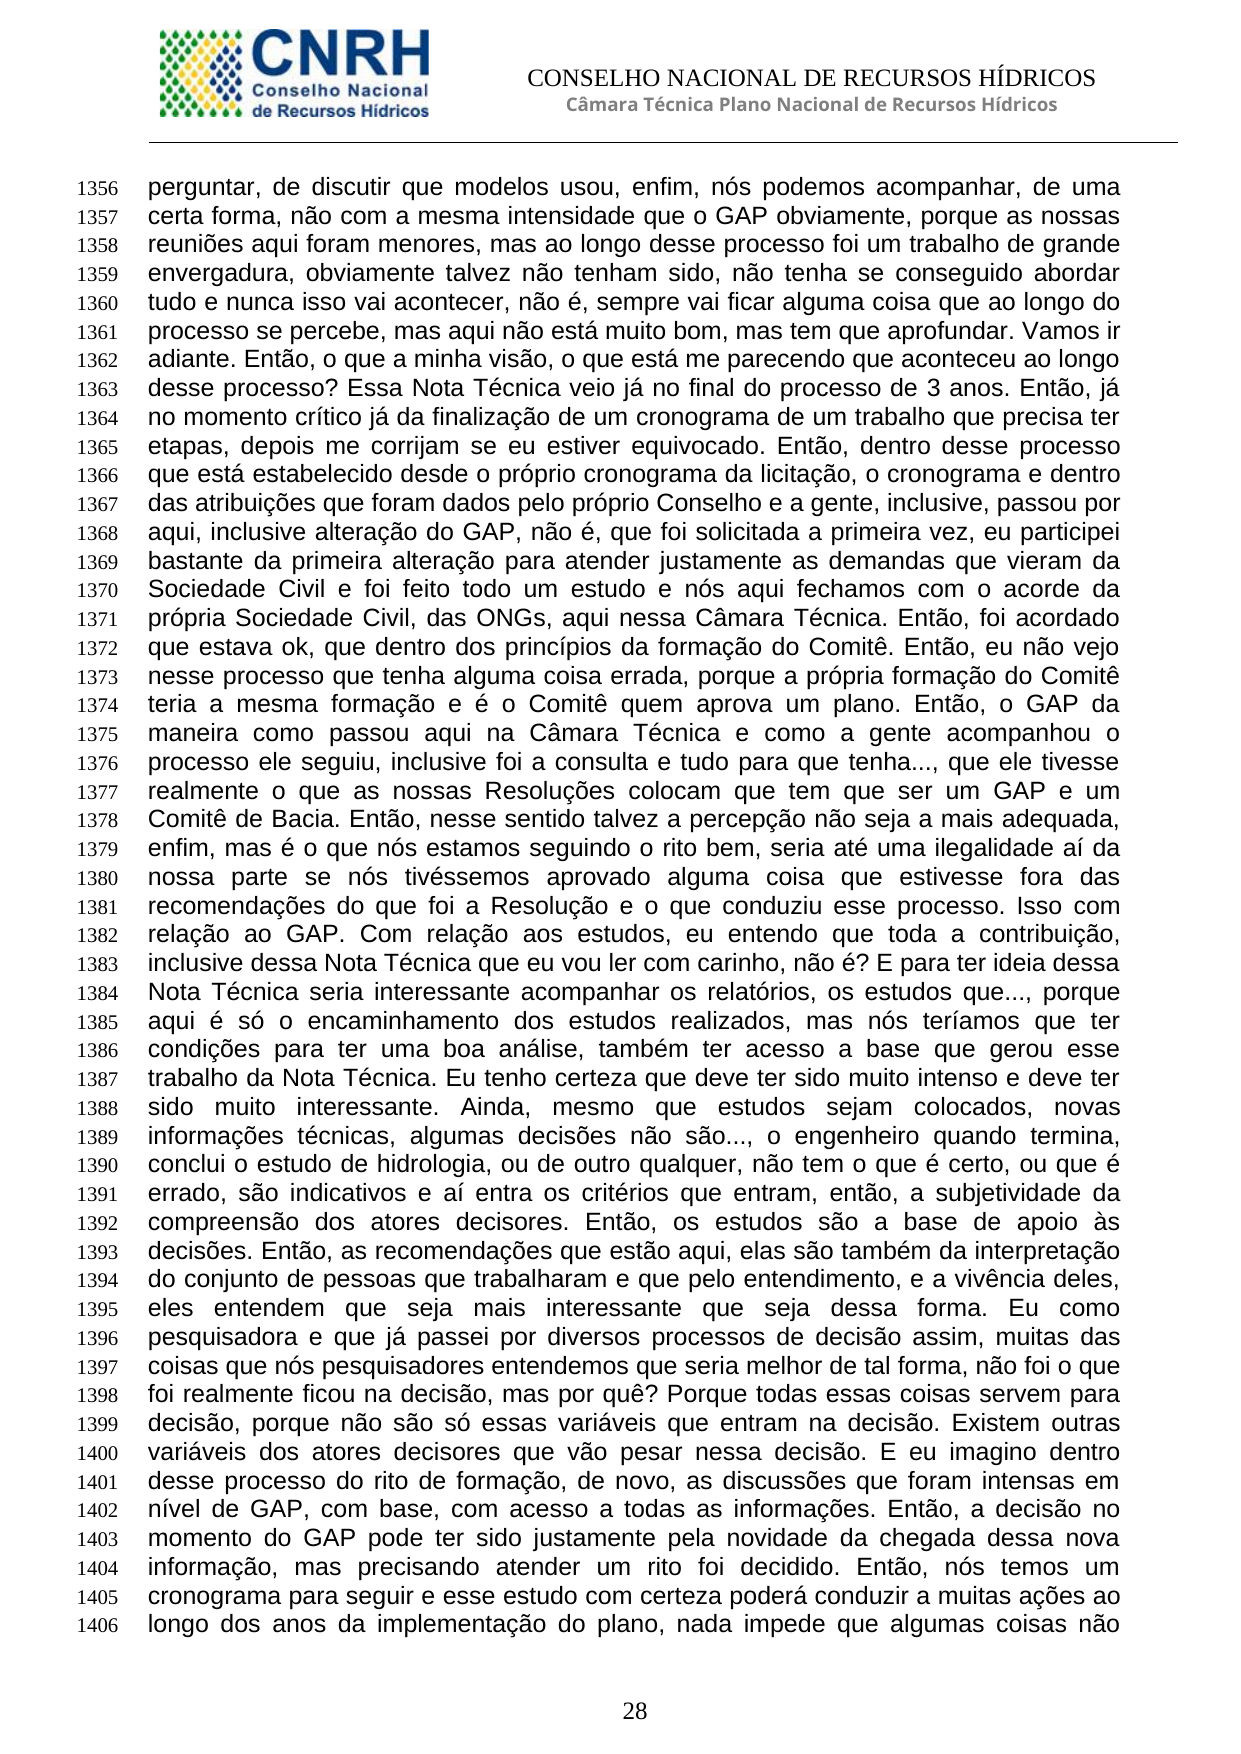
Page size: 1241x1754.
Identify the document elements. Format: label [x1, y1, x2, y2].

picture [159, 29, 429, 117]
text [148, 172, 1122, 1638]
